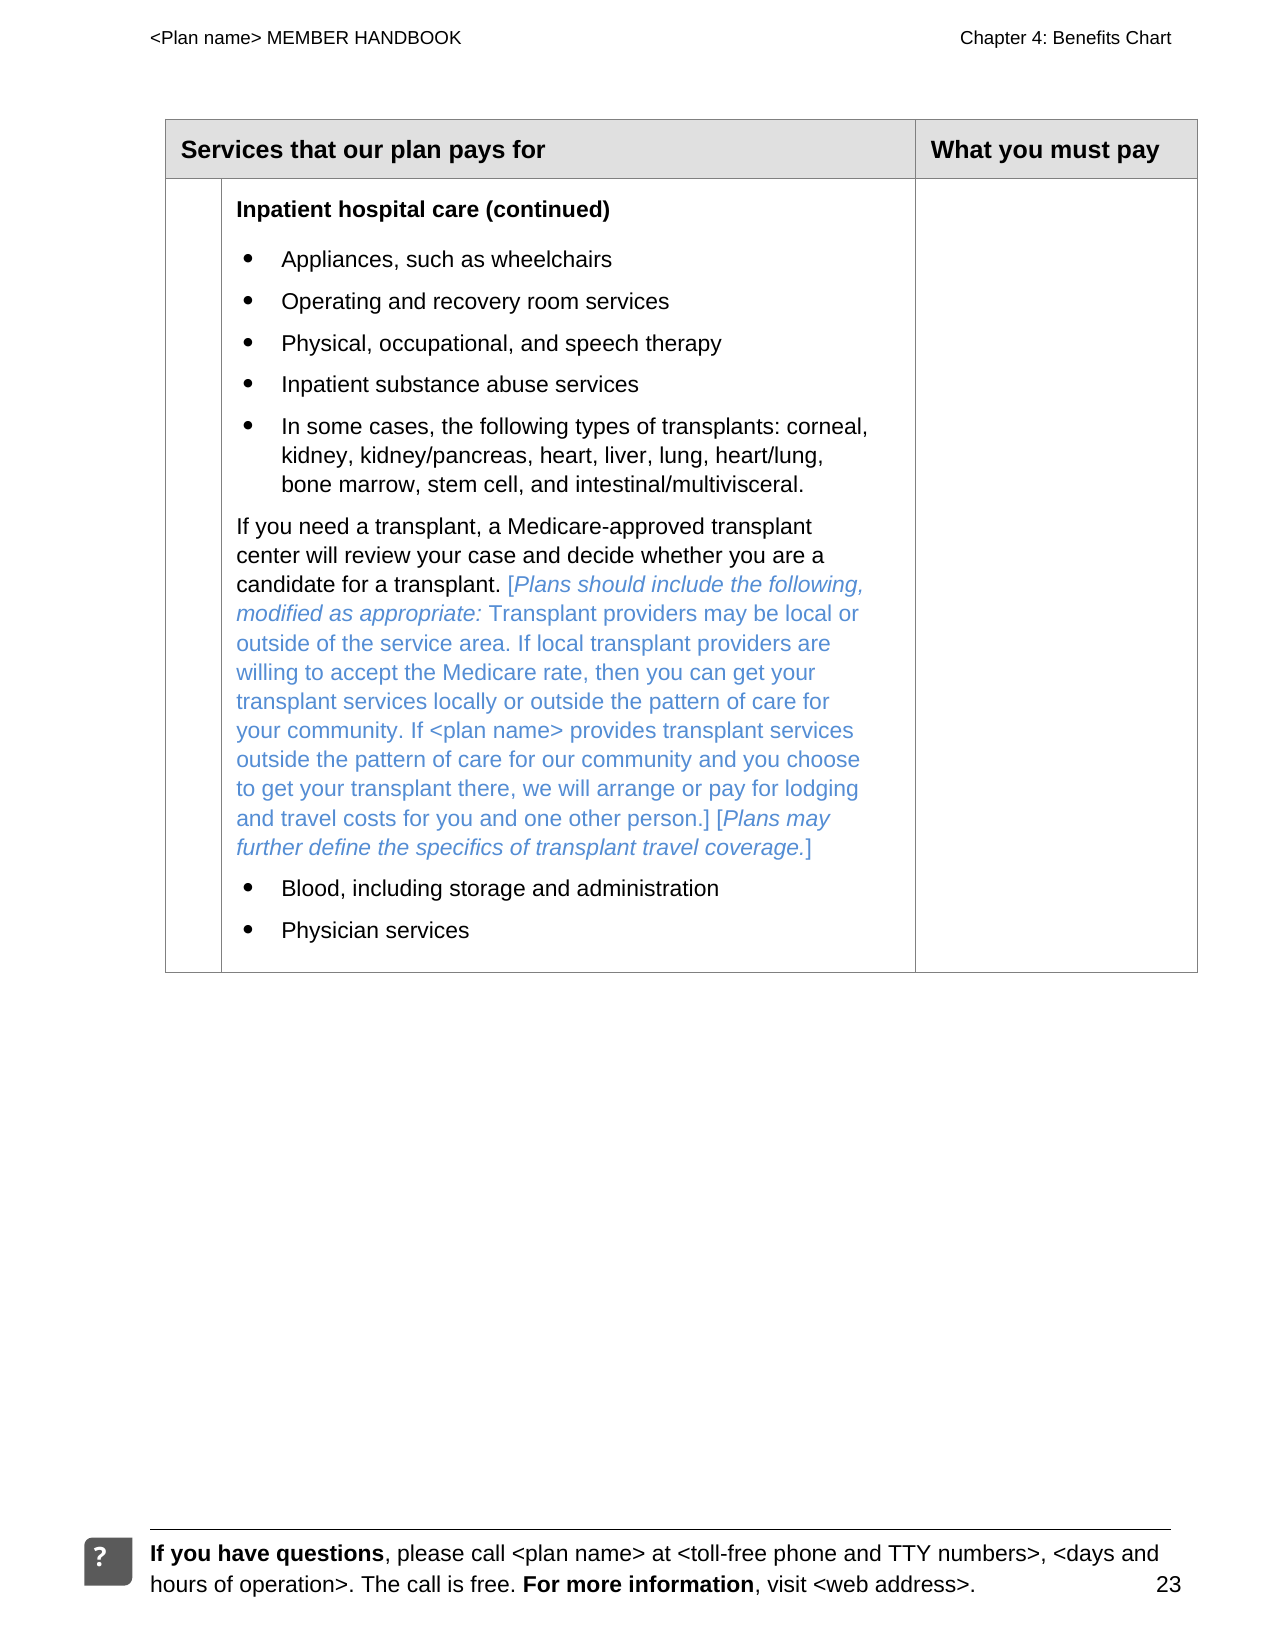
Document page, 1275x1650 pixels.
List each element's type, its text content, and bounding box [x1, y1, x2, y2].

table_cell [166, 179, 221, 972]
table_header What you must pay [916, 120, 1197, 178]
table_cell [916, 179, 1197, 972]
table_cell Inpatient hospital care (continued) Appliances, such as wheelchairs Operating and recovery room services Physical, occupational, and speech therapy Inpatient substance abuse services In some cases, the following types of transplants: corneal, kidney, kidney/pancreas, heart, liver, lung, heart/lung, bone marrow, stem cell, and intestinal/multivisceral. If you need a transplant, a Medicare-approved transplant center will review your case and decide whether you are a candidate for a transplant. [Plans should include the following, modified as appropriate: Transplant providers may be local or outside of the service area. If local transplant providers are willing to accept the Medicare rate, then you can get your transplant services locally or outside the pattern of care for your community. If <plan name> provides transplant services outside the pattern of care for our community and you choose to get your transplant there, we will arrange or pay for lodging and travel costs for you and one other person.] [Plans may further define the specifics of transplant travel coverage.] Blood, including storage and administration Physician services [222, 179, 915, 972]
table_header Services that our plan pays for [166, 120, 915, 178]
